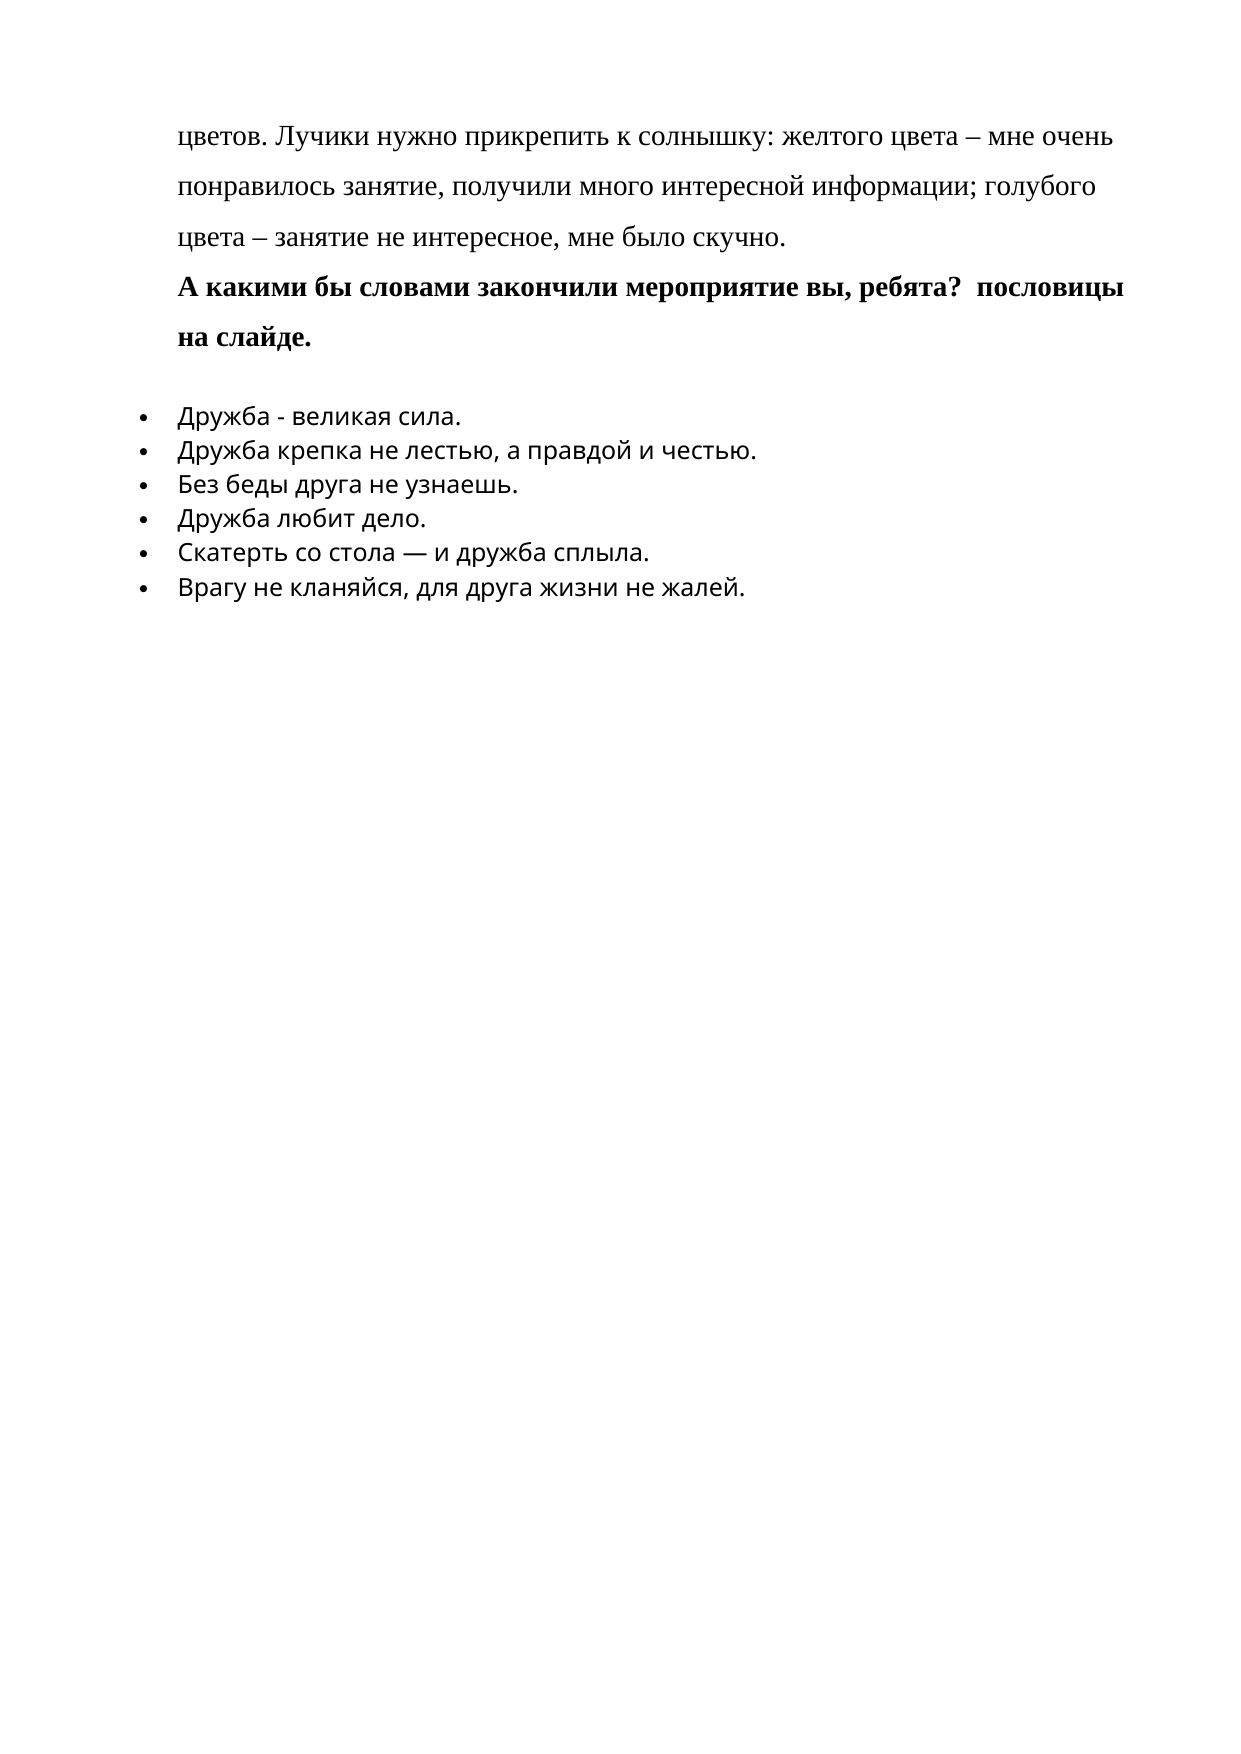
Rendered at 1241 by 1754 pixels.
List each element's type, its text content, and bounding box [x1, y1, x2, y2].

list Дружба любит дело. [140, 501, 1152, 535]
list Скатерть со стола — и дружба сплыла. [140, 535, 1152, 569]
list Дружба - великая сила. [140, 399, 1152, 433]
list Дружба крепка не лестью, а правдой и честью. [140, 433, 1152, 467]
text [177, 118, 1152, 252]
list Без беды друга не узнаешь. [140, 467, 1152, 501]
list Врагу не кланяйся, для друга жизни не жалей. [140, 569, 1152, 603]
text А какими бы словами закончили мероприятие вы, ребята? пословицы на слайде. [177, 269, 1152, 353]
